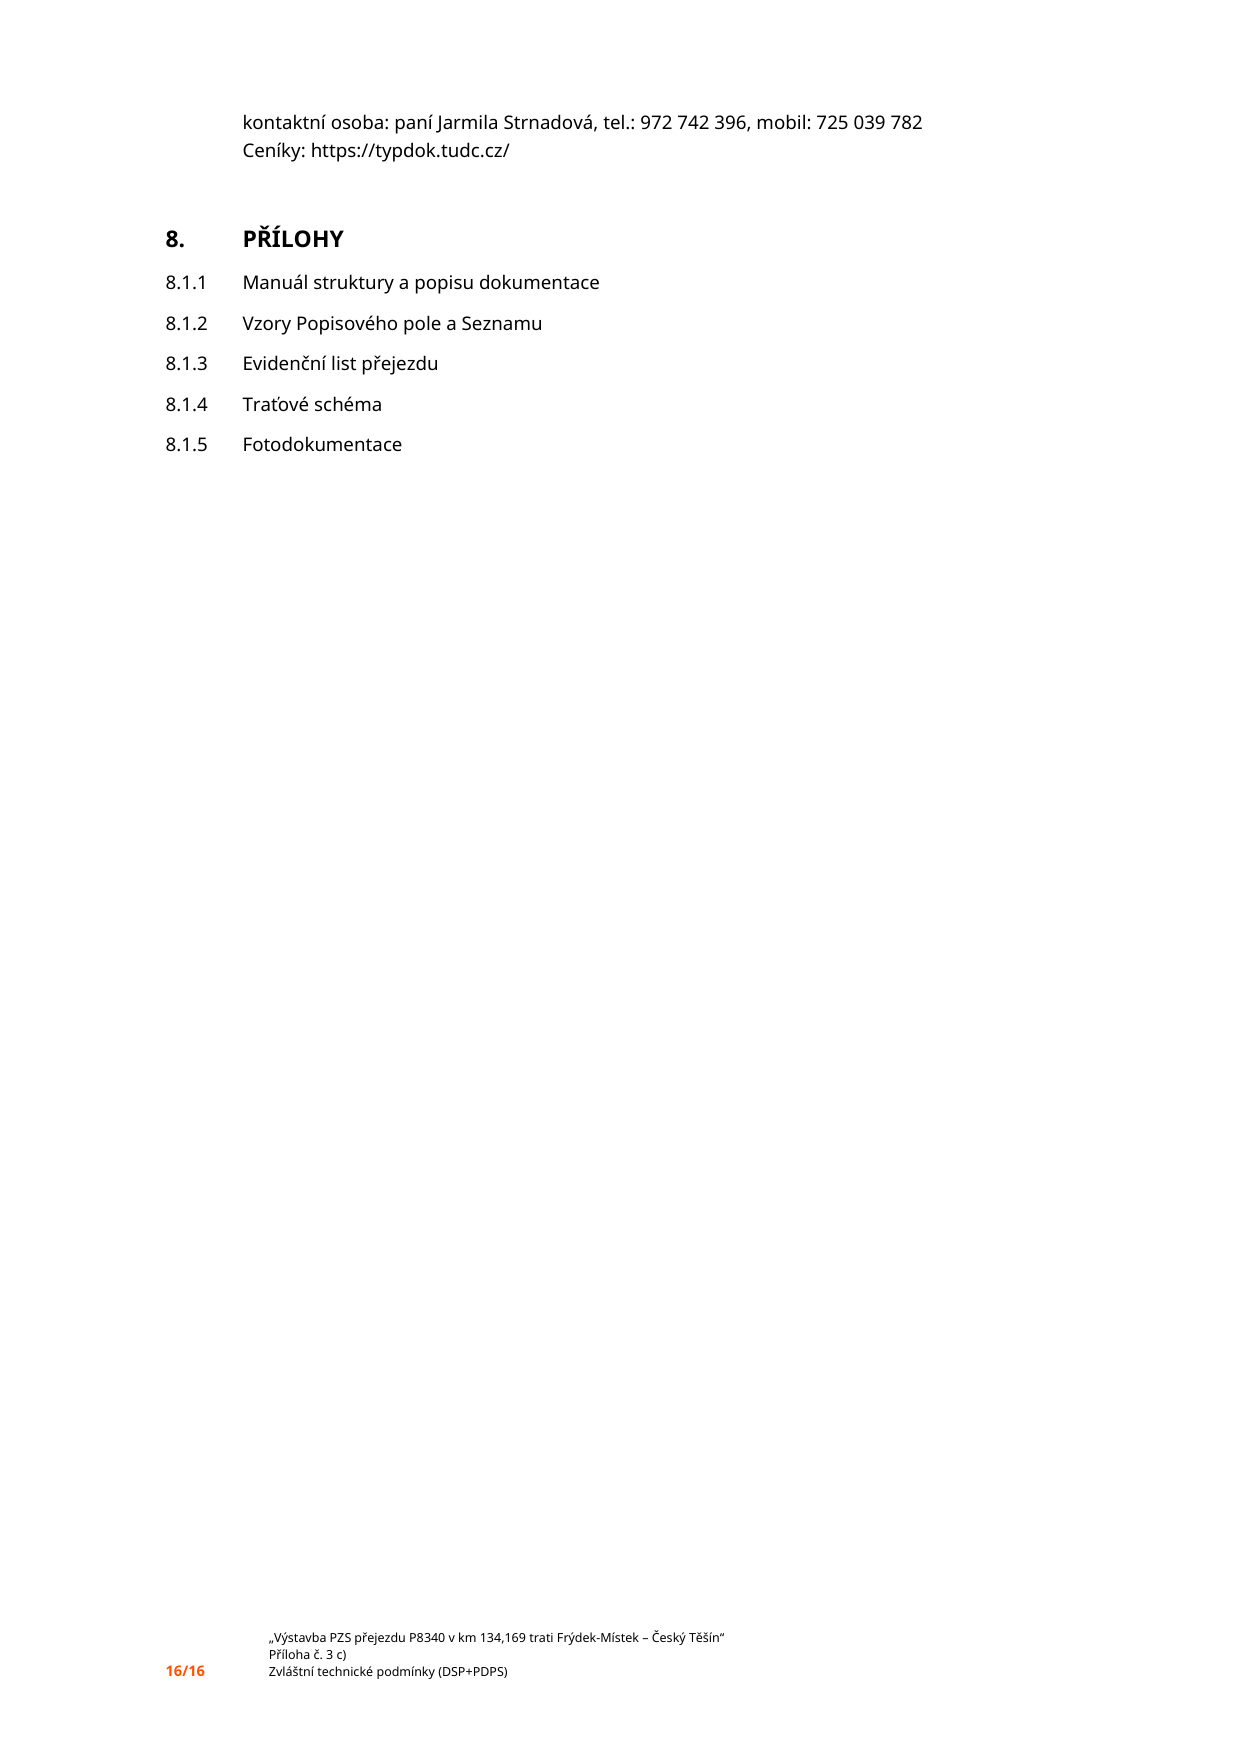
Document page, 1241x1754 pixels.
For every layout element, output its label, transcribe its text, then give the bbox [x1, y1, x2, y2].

text Manuál struktury a popisu dokumentace [165, 269, 1075, 295]
text Vzory Popisového pole a Seznamu [165, 310, 1075, 335]
text Traťové schéma [165, 391, 1075, 416]
text PŘÍLOHY [165, 222, 1075, 254]
text Fotodokumentace [165, 431, 1075, 457]
list Ceníky: https://typdok.tudc.cz/ [242, 137, 1075, 163]
list kontaktní osoba: paní Jarmila Strnadová, tel.: 972 742 396, mobil: 725 039 782 [242, 109, 1075, 135]
text Evidenční list přejezdu [165, 350, 1075, 376]
